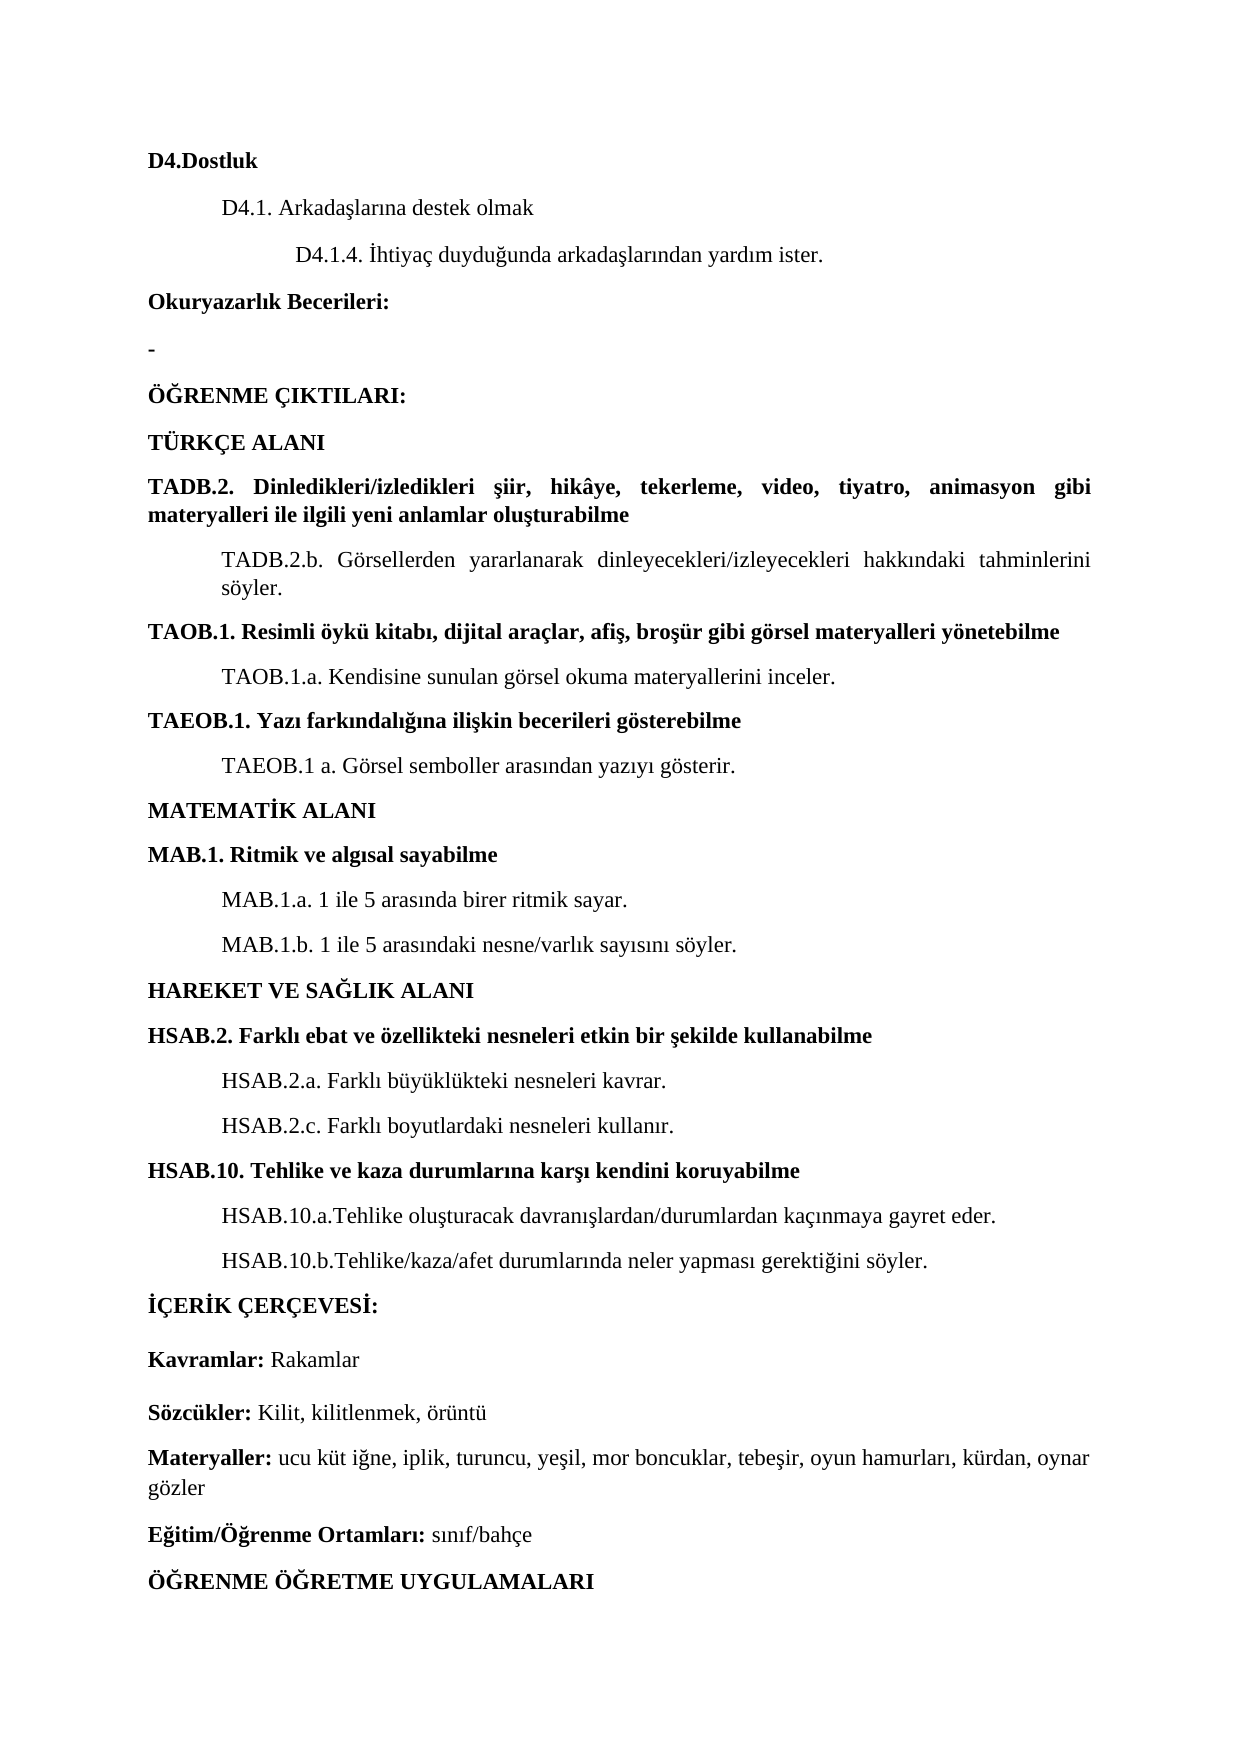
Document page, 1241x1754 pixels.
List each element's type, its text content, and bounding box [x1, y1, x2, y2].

list Kavramlar: Rakamlar [148, 1346, 1070, 1372]
text HSAB.10.a.Tehlike oluşturacak davranışlardan/durumlardan kaçınmaya gayret eder. [148, 1202, 1093, 1228]
text D4.1. Arkadaşlarına destek olmak [148, 194, 1093, 221]
text Materyaller: ucu küt iğne, iplik, turuncu, yeşil, mor boncuklar, tebeşir, oyun hamurları, kürdan, oynar gözler [148, 1444, 1093, 1500]
text HAREKET VE SAĞLIK ALANI [148, 977, 1093, 1003]
list Sözcükler: Kilit, kilitlenmek, örüntü [148, 1399, 1070, 1426]
text İÇERİK ÇERÇEVESİ: [148, 1292, 1093, 1319]
text TAOB.1. Resimli öykü kitabı, dijital araçlar, afiş, broşür gibi görsel materyalleri yönetebilme [148, 618, 1093, 645]
text MATEMATİK ALANI [148, 797, 1093, 823]
text HSAB.2.a. Farklı büyüklükteki nesneleri kavrar. [148, 1067, 1093, 1093]
text HSAB.10.b.Tehlike/kaza/afet durumlarında neler yapması gerektiğini söyler. [221, 1247, 1093, 1274]
text MAB.1.b. 1 ile 5 arasındaki nesne/varlık sayısını söyler. [148, 932, 1093, 958]
text TAOB.1.a. Kendisine sunulan görsel okuma materyallerini inceler. [148, 663, 1093, 689]
text TADB.2.b. Görsellerden yararlanarak dinleyecekleri/izleyecekleri hakkındaki tahminlerini söyler. [221, 546, 1093, 600]
text TAEOB.1 a. Görsel semboller arasından yazıyı gösterir. [148, 752, 1093, 778]
text ÖĞRENME ÇIKTILARI: [148, 382, 1093, 408]
text HSAB.10. Tehlike ve kaza durumlarına karşı kendini koruyabilme [148, 1157, 1093, 1183]
text TÜRKÇE ALANI [148, 429, 1093, 455]
text HSAB.2. Farklı ebat ve özellikteki nesneleri etkin bir şekilde kullanabilme [148, 1022, 1093, 1048]
text - [148, 335, 1093, 361]
text TAEOB.1. Yazı farkındalığına ilişkin becerileri gösterebilme [148, 708, 1093, 734]
text Okuryazarlık Becerileri: [148, 288, 1093, 314]
text TADB.2. Dinledikleri/izledikleri şiir, hikâye, tekerleme, video, tiyatro, animasyon gibi materyalleri ile ilgili yeni anlamlar oluşturabilme [148, 473, 1093, 528]
text Eğitim/Öğrenme Ortamları: sınıf/bahçe [148, 1521, 1093, 1547]
text HSAB.2.c. Farklı boyutlardaki nesneleri kullanır. [148, 1112, 1093, 1138]
text ÖĞRENME ÖĞRETME UYGULAMALARI [148, 1568, 1093, 1594]
text MAB.1.a. 1 ile 5 arasında birer ritmik sayar. [148, 886, 1093, 913]
text D4.1.4. İhtiyaç duyduğunda arkadaşlarından yardım ister. [221, 241, 1093, 268]
text D4.Dostluk [148, 148, 1093, 174]
text MAB.1. Ritmik ve algısal sayabilme [148, 841, 1093, 868]
